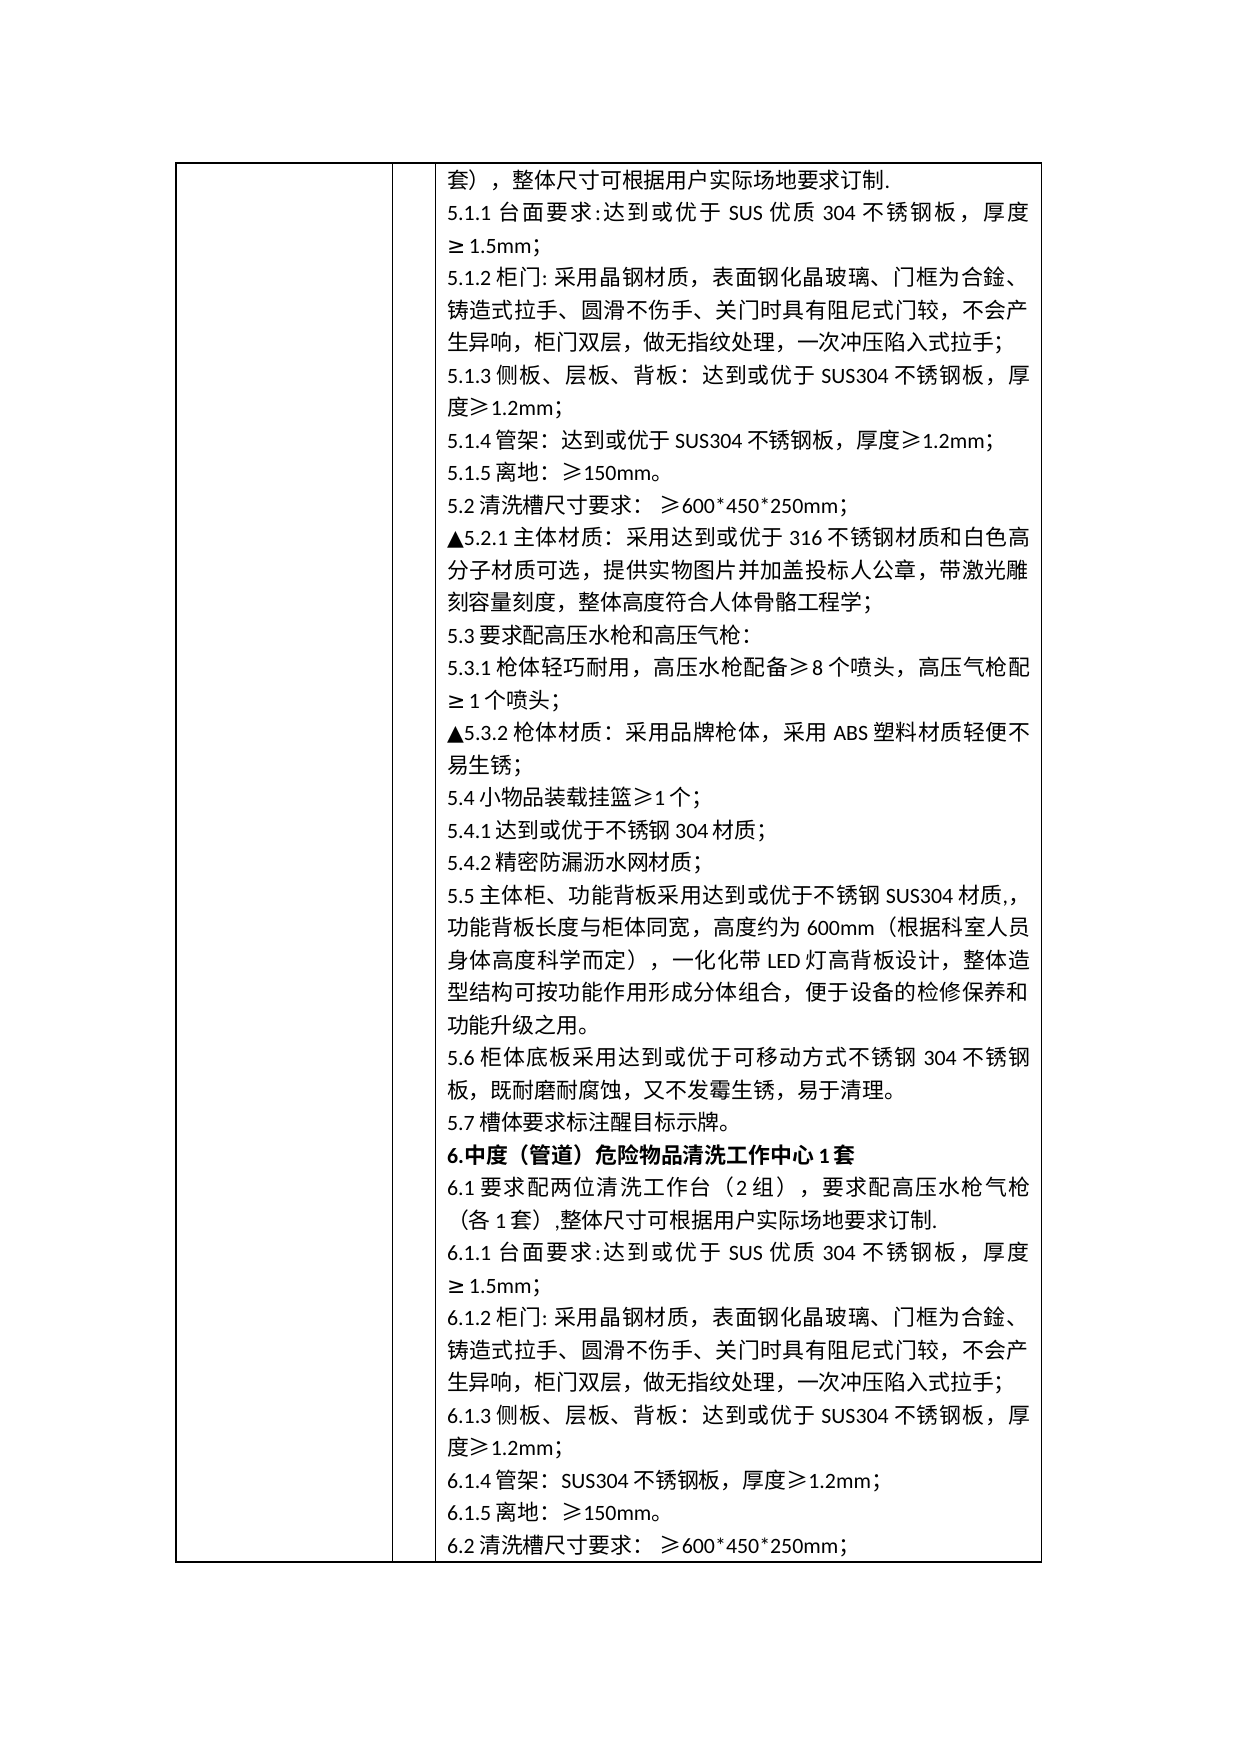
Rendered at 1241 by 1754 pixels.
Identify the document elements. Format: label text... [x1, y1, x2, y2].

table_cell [436, 164, 1041, 1561]
table_cell [177, 164, 392, 1561]
table_cell 1 [393, 164, 435, 1561]
